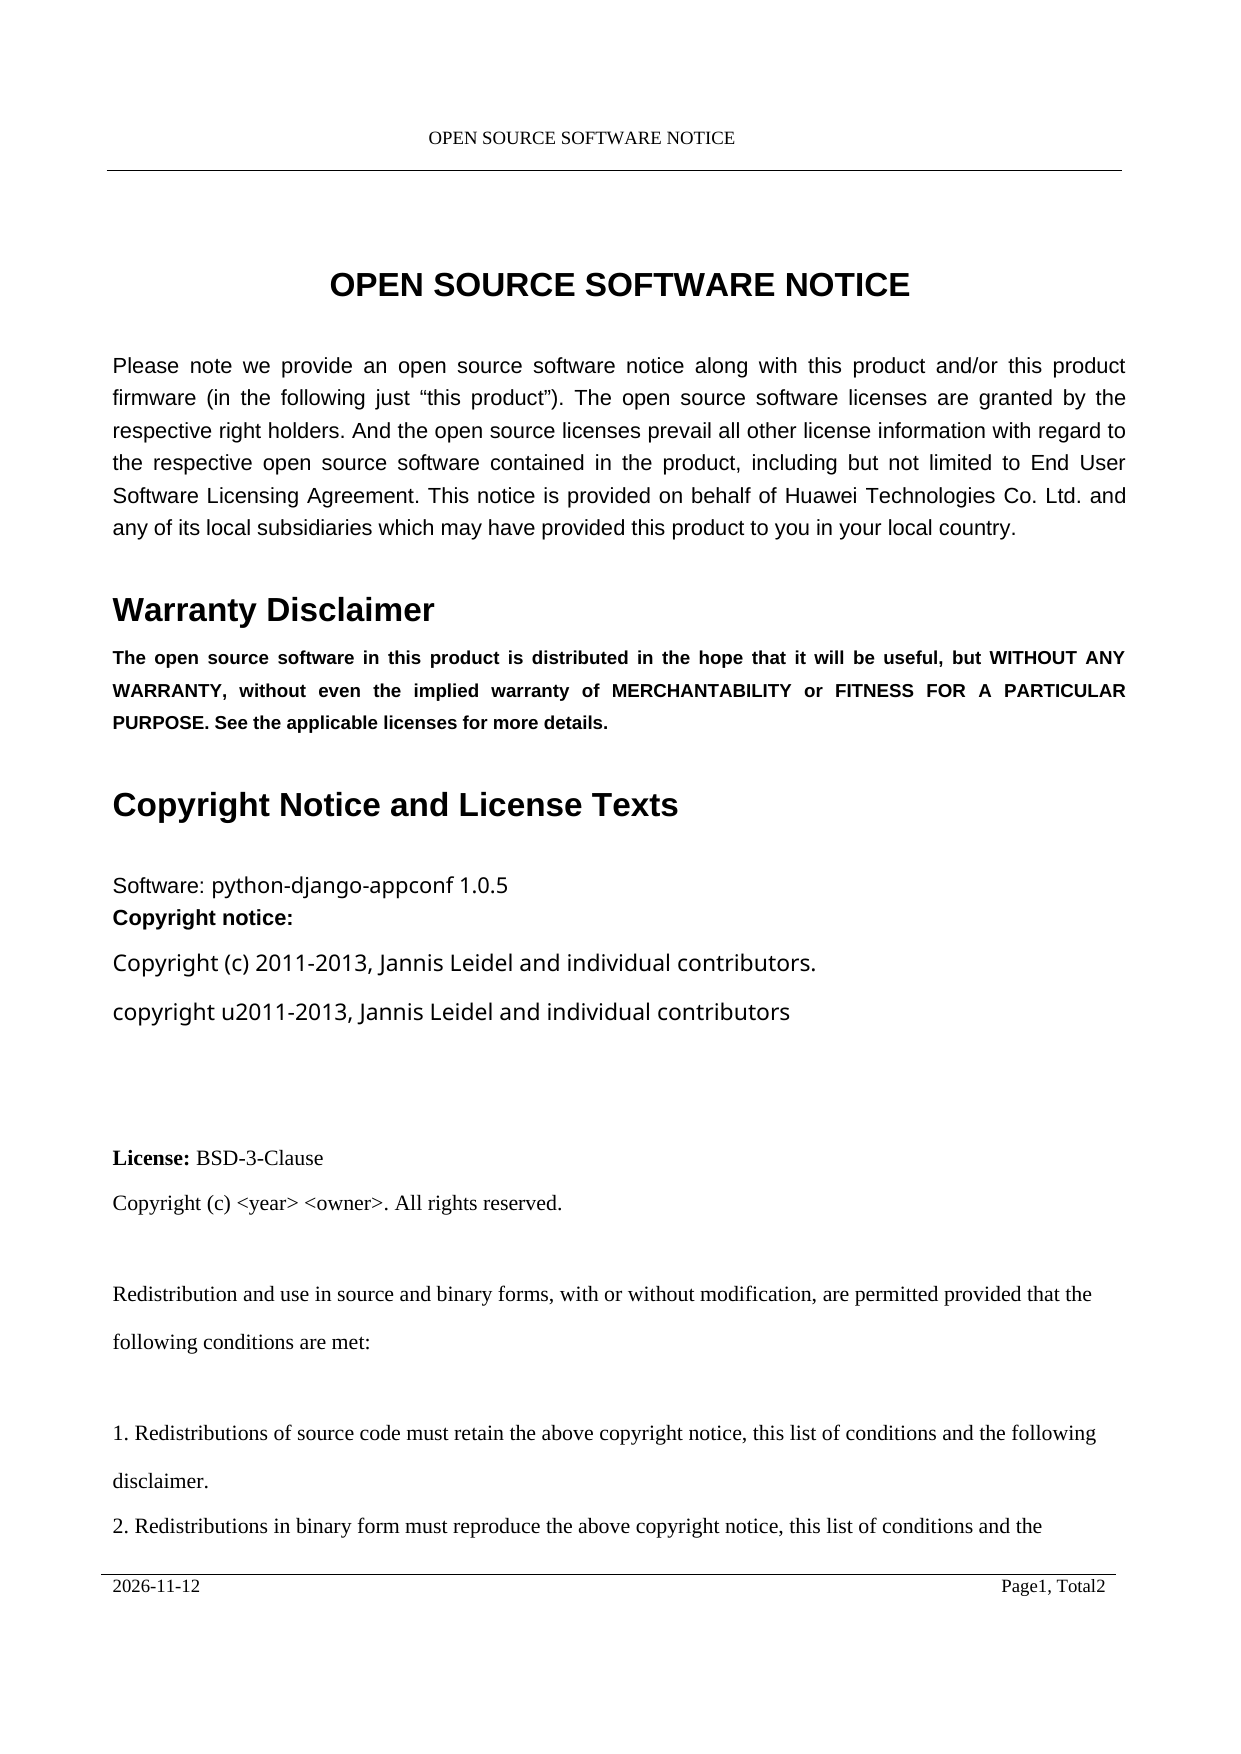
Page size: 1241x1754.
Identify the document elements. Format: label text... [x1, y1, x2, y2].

text The open source software in this product is distributed in the hope that it will be useful, but WITHOUT ANY WARRANTY, without even the implied warranty of MERCHANTABILITY or FITNESS FOR A PARTICULAR PURPOSE. See the applicable licenses for more details. [112, 641, 1128, 739]
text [112, 1510, 1128, 1542]
text OPEN SOURCE SOFTWARE NOTICE [112, 251, 1128, 316]
text License: BSD-3-Clause [112, 1142, 1128, 1174]
text Please note we provide an open source software notice along with this product and/or this product firmware (in the following just “this product”). The open source software licenses are granted by the respective right holders. And the open source licenses prevail all other license information with regard to the respective open source software contained in the product, including but not limited to End User Software Licensing Agreement. This notice is provided on behalf of Huawei Technologies Co. Ltd. and any of its local subsidiaries which may have provided this product to you in your local country. [112, 349, 1128, 544]
text Software: python-django-appconf 1.0.5 [112, 869, 1128, 901]
text Copyright (c) <year> <owner>. All rights reserved. [112, 1187, 1128, 1219]
text Copyright notice: [112, 901, 1128, 934]
text 1. Redistributions of source code must retain the above copyright notice, this list of conditions and the following disclaimer. [112, 1416, 1128, 1497]
text Copyright (c) 2011-2013, Jannis Leidel and individual contributors. copyright u2011-2013, Jannis Leidel and individual contributors [112, 947, 1128, 1125]
text Copyright Notice and License Texts [112, 771, 1128, 836]
text Warranty Disclaimer [112, 576, 1128, 641]
text Redistribution and use in source and binary forms, with or without modification, are permitted provided that the following conditions are met: [112, 1277, 1128, 1358]
